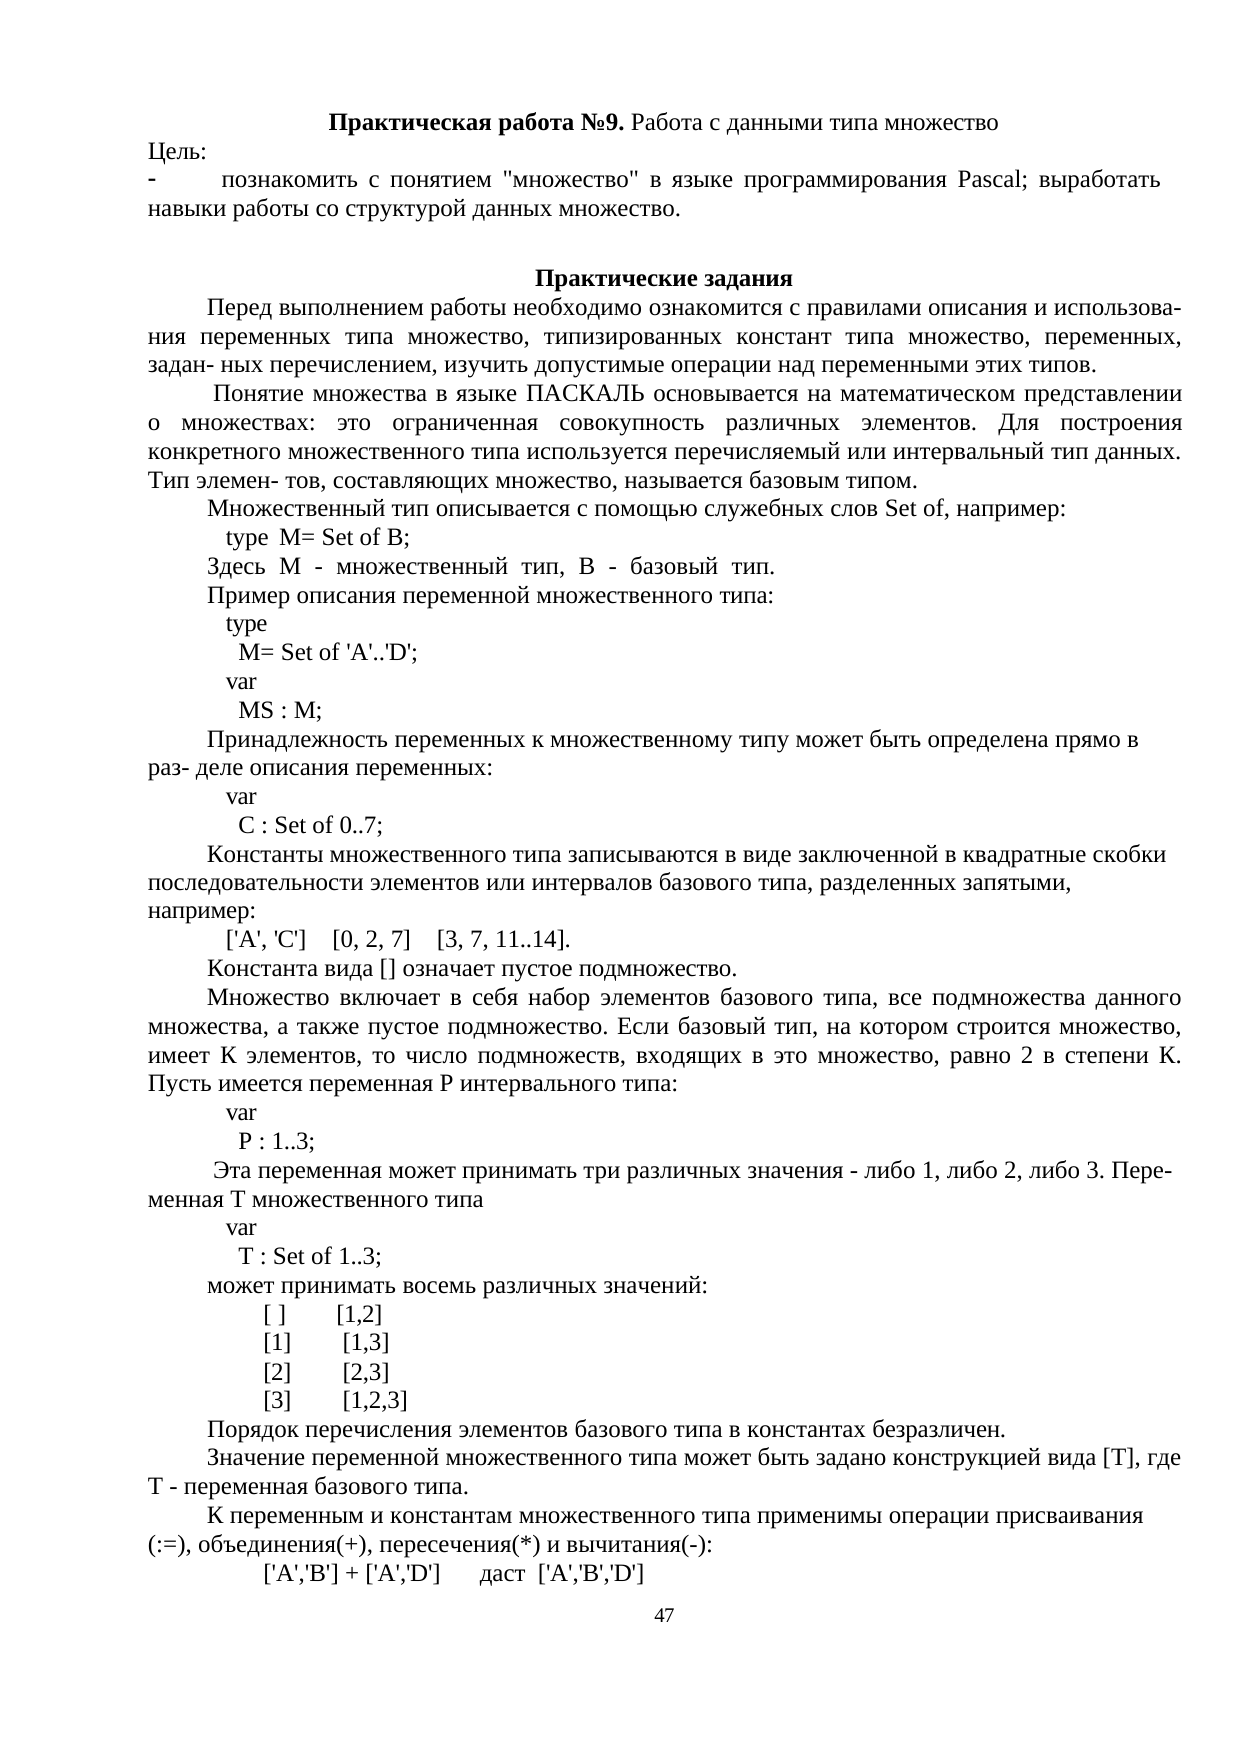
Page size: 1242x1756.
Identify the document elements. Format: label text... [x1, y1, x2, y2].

text M= Set of 'A'..'D'; [238, 637, 1242, 666]
text [2] [2,3] [263, 1357, 1242, 1385]
text К переменным и константам множественного типа применимы операции присваивания (:=), объединения(+), пересечения(*) и вычитания(-): [148, 1500, 1183, 1557]
text Практическая работа №9. Работа с данными типа множество [328, 107, 1242, 136]
text Значение переменной множественного типа может быть задано конструкцией вида [T], где T - переменная базового типа. [148, 1443, 1183, 1500]
text var [226, 1212, 1242, 1241]
text var [226, 666, 1242, 695]
subtitle Практические задания [535, 263, 1242, 292]
text Здесь М - множественный тип, В - базовый тип. Пример описания переменной множественного типа: [207, 551, 776, 608]
text [1] [1,3] [263, 1328, 1242, 1356]
text MS : M; [238, 695, 1242, 724]
text [3] [1,2,3] [263, 1385, 1242, 1414]
text Эта переменная может принимать три различных значения - либо 1, либо 2, либо 3. Пере- менная Т множественного типа [148, 1155, 1183, 1212]
text Множественный тип описывается с помощью служебных слов Set of, например: type M= Set of B; [207, 493, 1067, 551]
text C : Set of 0..7; [238, 810, 1242, 839]
text var [226, 781, 1242, 810]
text Перед выполнением работы необходимо ознакомится с правилами описания и использова- ния переменных типа множество, типизированных констант типа множество, переменных, задан- ных перечислением, изучить допустимые операции над переменными этих типов. [148, 292, 1182, 378]
text Порядок перечисления элементов базового типа в константах безразличен. [207, 1414, 1242, 1443]
text Константа вида [] означает пустое подмножество. [207, 953, 1242, 982]
text  познакомить с понятием "множество" в языке программирования Pascal; выработать навыки работы со структурой данных множество. [148, 165, 1181, 222]
text Цель: [148, 136, 1242, 165]
text T : Set of 1..3; [238, 1241, 1242, 1270]
text var [226, 1097, 1242, 1126]
text Принадлежность переменных к множественному типу может быть определена прямо в раз- деле описания переменных: [148, 724, 1183, 781]
text Множество включает в себя набор элементов базового типа, все подмножества данного множества, а также пустое подмножество. Если базовый тип, на котором строится множество, имеет К элементов, то число подмножеств, входящих в это множество, равно 2 в степени К. Пусть имеется переменная Р интервального типа: [148, 982, 1183, 1097]
text ['A','B'] + ['A','D'] даст ['A','B','D'] [263, 1558, 1242, 1586]
text P : 1..3; [238, 1126, 1242, 1155]
text ['A', 'C'] [0, 2, 7] [3, 7, 11..14]. [226, 924, 1242, 953]
text Понятие множества в языке ПАСКАЛЬ основывается на математическом представлении о множествах: это ограниченная совокупность различных элементов. Для построения конкретного множественного типа используется перечисляемый или интервальный тип данных. Тип элемен- тов, составляющих множество, называется базовым типом. [148, 378, 1182, 493]
text Константы множественного типа записываются в виде заключенной в квадратные скобки последовательности элементов или интервалов базового типа, разделенных запятыми, например: [148, 839, 1183, 924]
text может принимать восемь различных значений: [ ] [1,2] [207, 1270, 709, 1328]
text type [226, 608, 1242, 637]
